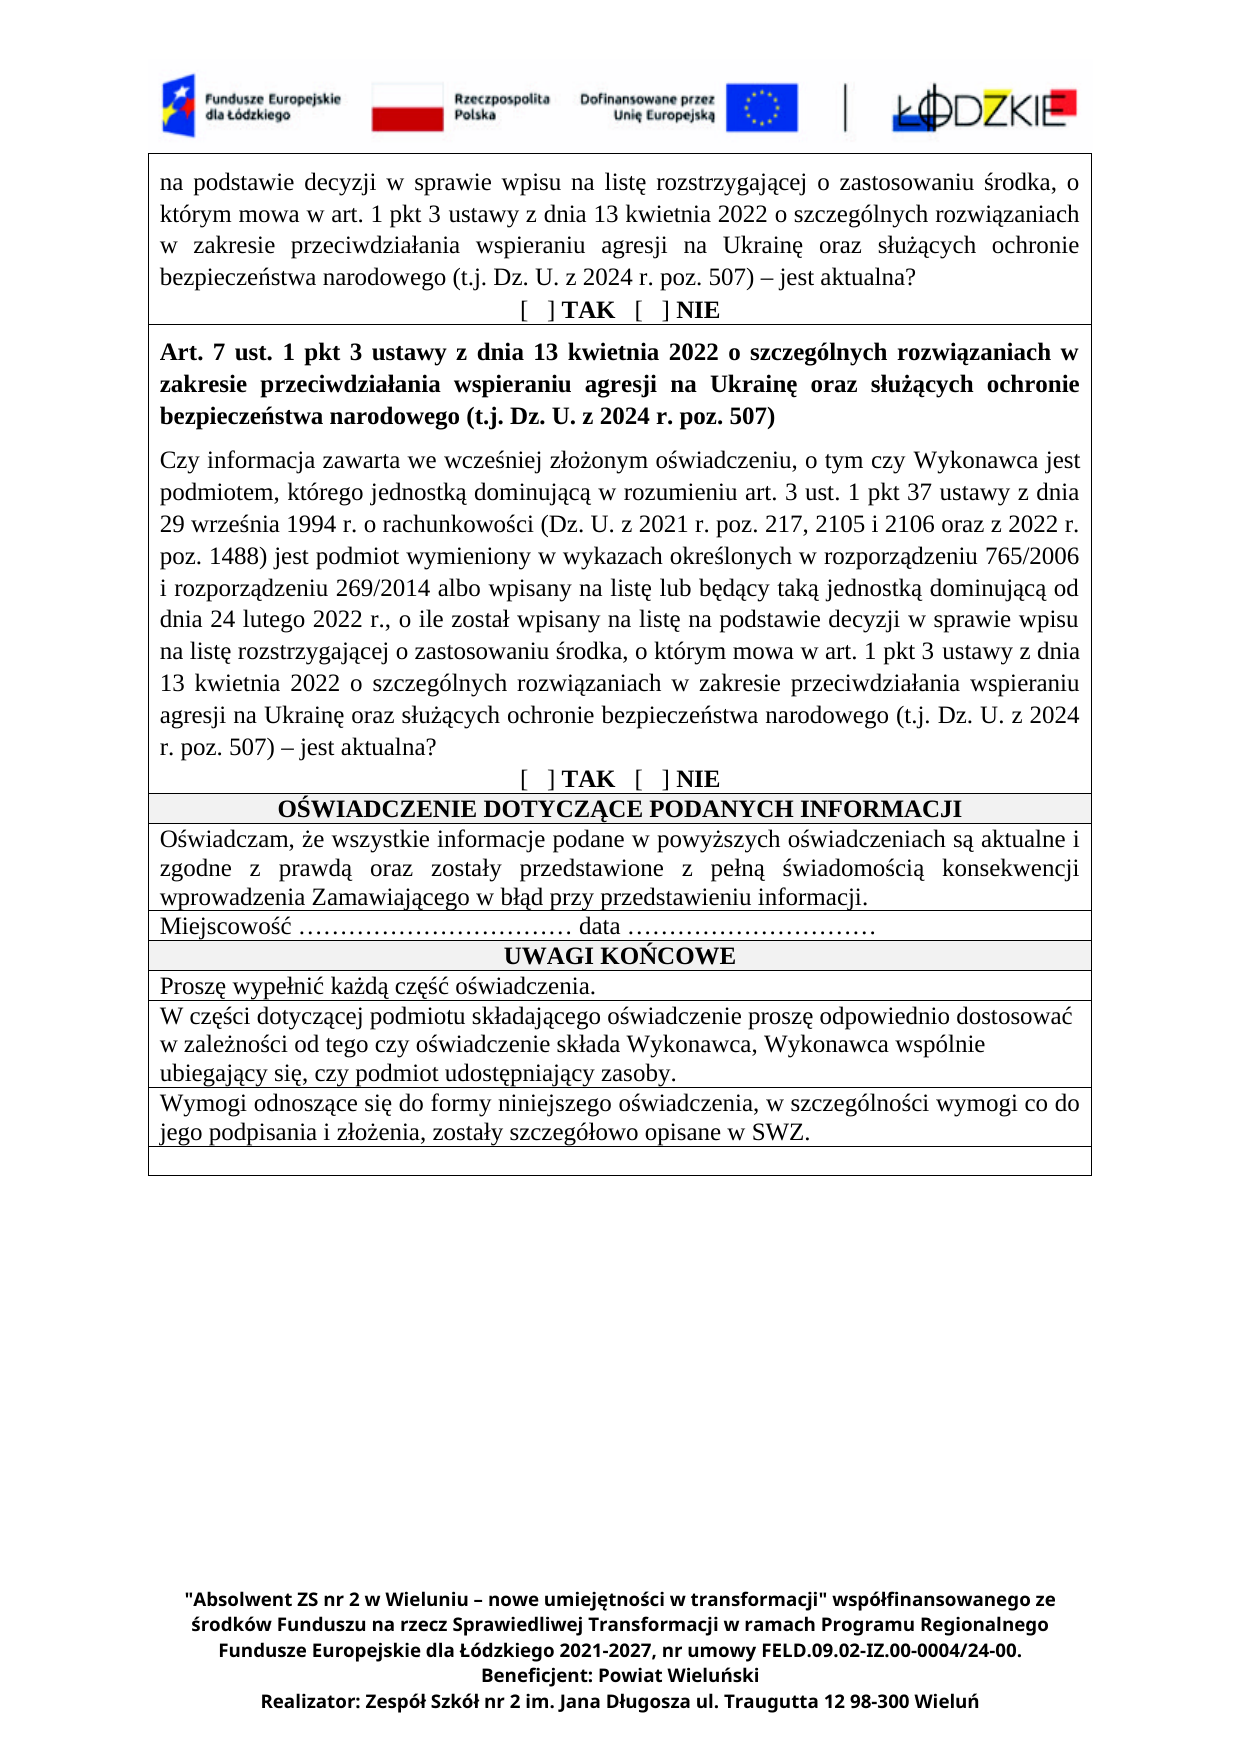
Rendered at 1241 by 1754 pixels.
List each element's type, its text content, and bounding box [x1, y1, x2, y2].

table_cell W części dotyczącej podmiotu składającego oświadczenie proszę odpowiednio dostosować w zależności od tego czy oświadczenie składa Wykonawca, Wykonawca wspólnie ubiegający się, czy podmiot udostępniający zasoby. [149, 1001, 1091, 1087]
table_cell Oświadczam, że wszystkie informacje podane w powyższych oświadczeniach są aktualne i zgodne z prawdą oraz zostały przedstawione z pełną świadomością konsekwencji wprowadzenia Zamawiającego w błąd przy przedstawieniu informacji. [149, 824, 1091, 910]
table_cell Miejscowość …………………………… data ………………………… [149, 911, 1091, 940]
table_cell OŚWIADCZENIE DOTYCZĄCE PODANYCH INFORMACJI [149, 794, 1091, 823]
table_cell [149, 1147, 1091, 1175]
picture [147, 59, 1093, 154]
table_cell Art. 7 ust. 1 pkt 3 ustawy z dnia 13 kwietnia 2022 o szczególnych rozwiązaniach w zakresie przeciwdziałania wspieraniu agresji na Ukrainę oraz służących ochronie bezpieczeństwa narodowego (t.j. Dz. U. z 2024 r. poz. 507) Czy informacja zawarta we wcześniej złożonym oświadczeniu, o tym czy Wykonawca jest podmiotem, którego jednostką dominującą w rozumieniu art. 3 ust. 1 pkt 37 ustawy z dnia 29 września 1994 r. o rachunkowości (Dz. U. z 2021 r. poz. 217, 2105 i 2106 oraz z 2022 r. poz. 1488) jest podmiot wymieniony w wykazach określonych w rozporządzeniu 765/2006 i rozporządzeniu 269/2014 albo wpisany na listę lub będący taką jednostką dominującą od dnia 24 lutego 2022 r., o ile został wpisany na listę na podstawie decyzji w sprawie wpisu na listę rozstrzygającej o zastosowaniu środka, o którym mowa w art. 1 pkt 3 ustawy z dnia 13 kwietnia 2022 o szczególnych rozwiązaniach w zakresie przeciwdziałania wspieraniu agresji na Ukrainę oraz służących ochronie bezpieczeństwa narodowego (t.j. Dz. U. z 2024 r. poz. 507) – jest aktualna? [ ] TAK [ ] NIE [149, 325, 1091, 793]
table_cell Wymogi odnoszące się do formy niniejszego oświadczenia, w szczególności wymogi co do jego podpisania i złożenia, zostały szczegółowo opisane w SWZ. [149, 1088, 1091, 1146]
table_cell Proszę wypełnić każdą część oświadczenia. [149, 971, 1091, 1000]
table_cell UWAGI KOŃCOWE [149, 941, 1091, 970]
